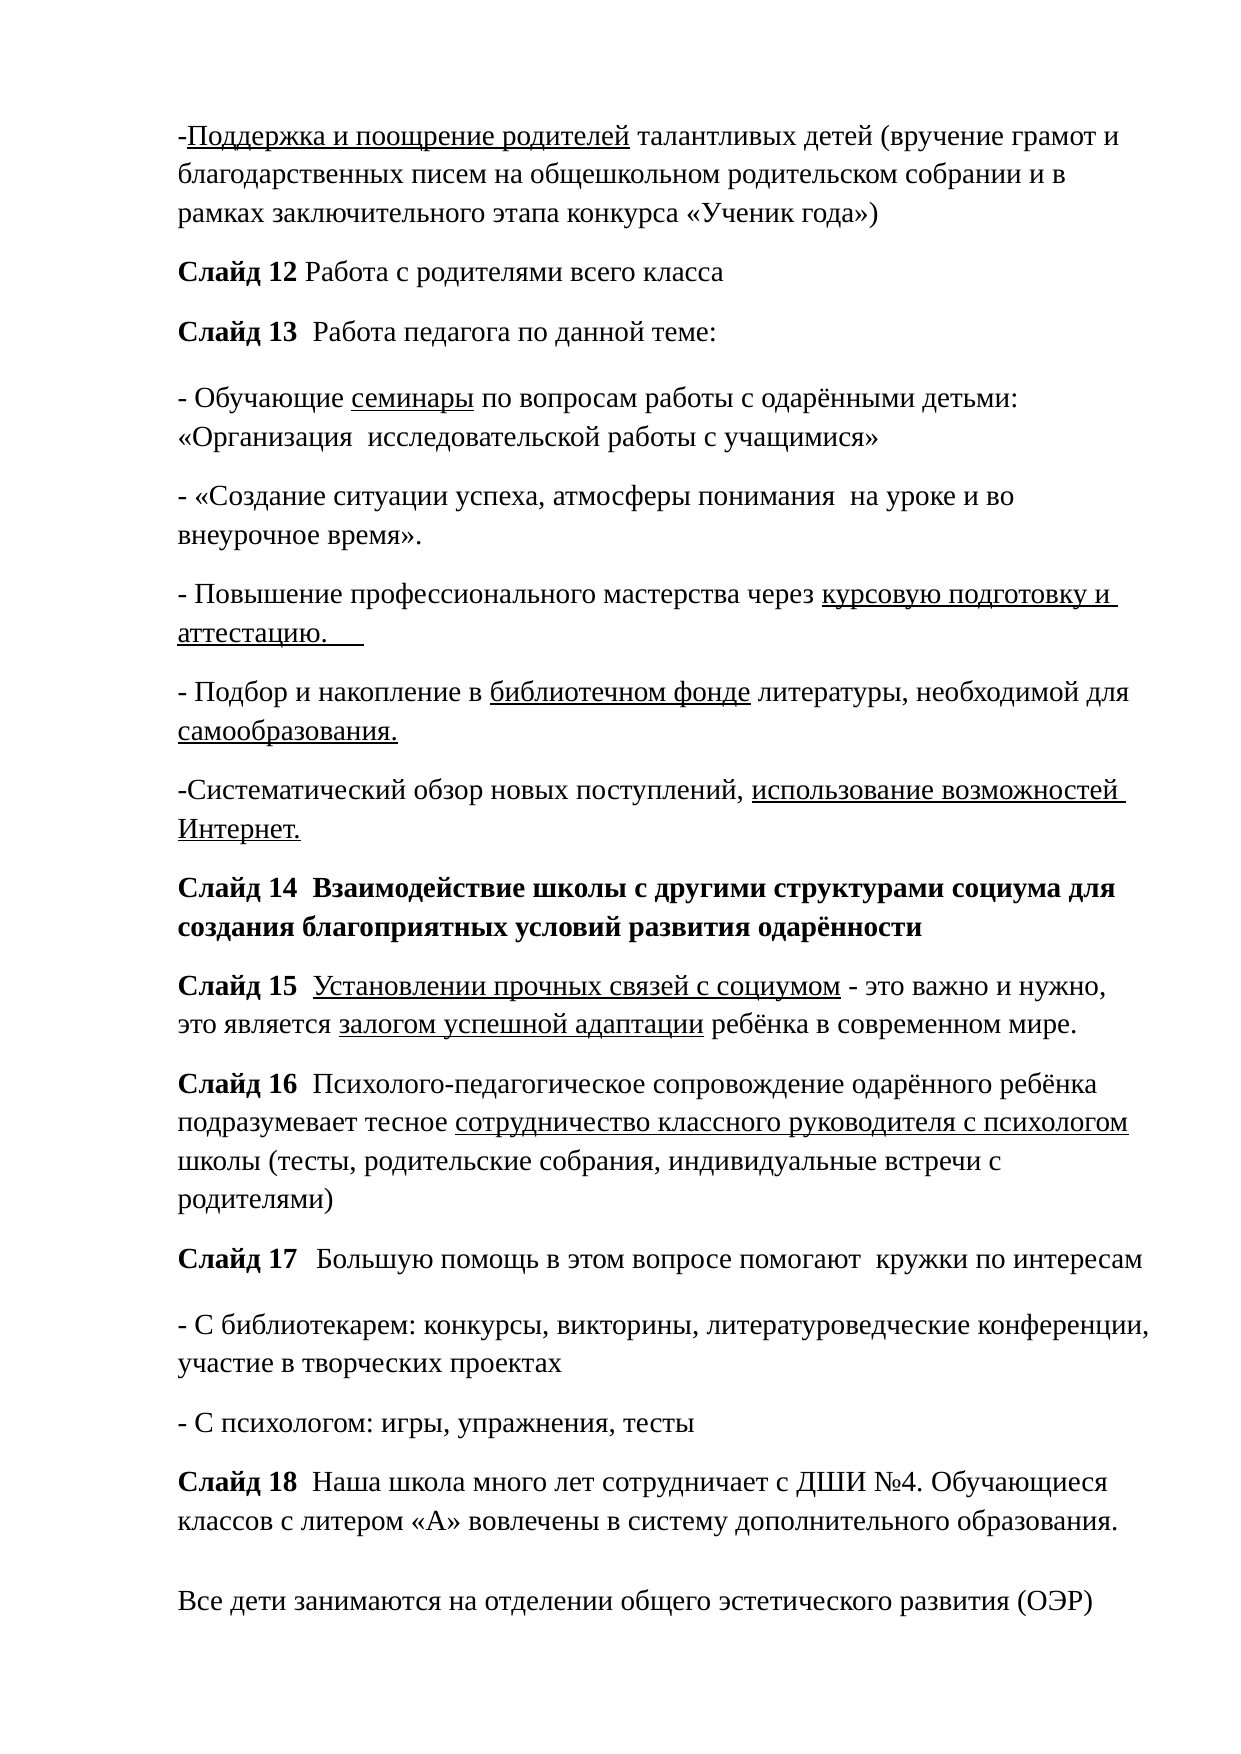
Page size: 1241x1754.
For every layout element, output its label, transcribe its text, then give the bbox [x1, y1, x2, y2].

text - Повышение профессионального мастерства через курсовую подготовку и аттестацию. [177, 576, 1152, 648]
text - С библиотекарем: конкурсы, викторины, литературоведческие конференции, участие в творческих проектах [177, 1307, 1152, 1379]
text - Подбор и накопление в библиотечном фонде литературы, необходимой для самообразования. [177, 674, 1152, 746]
text Слайд 16 Психолого-педагогическое сопровождение одарённого ребёнка подразумевает тесное сотрудничество классного руководителя с психологом школы (тесты, родительские собрания, индивидуальные встречи с родителями) [177, 1066, 1152, 1215]
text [177, 1464, 1152, 1624]
text Слайд 17 Большую помощь в этом вопросе помогают кружки по интересам [177, 1241, 1152, 1274]
text - «Создание ситуации успеха, атмосферы понимания на уроке и во внеурочное время». [177, 478, 1152, 551]
text Слайд 13 Работа педагога по данной теме: [177, 314, 1152, 347]
text Слайд 15 Установлении прочных связей с социумом - это важно и нужно, это является залогом успешной адаптации ребёнка в современном мире. [177, 968, 1152, 1040]
text -Систематический обзор новых поступлений, использование возможностей Интернет. [177, 772, 1152, 844]
text Слайд 14 Взаимодействие школы с другими структурами социума для создания благоприятных условий развития одарённости [177, 870, 1152, 942]
text -Поддержка и поощрение родителей талантливых детей (вручение грамот и благодарственных писем на общешкольном родительском собрании и в рамках заключительного этапа конкурса «Ученик года») [177, 118, 1152, 229]
text Слайд 12 Работа с родителями всего класса [177, 254, 1152, 288]
text - С психологом: игры, упражнения, тесты [177, 1405, 1152, 1438]
text - Обучающие семинары по вопросам работы с одарёнными детьми: «Организация исследовательской работы с учащимися» [177, 381, 1152, 453]
